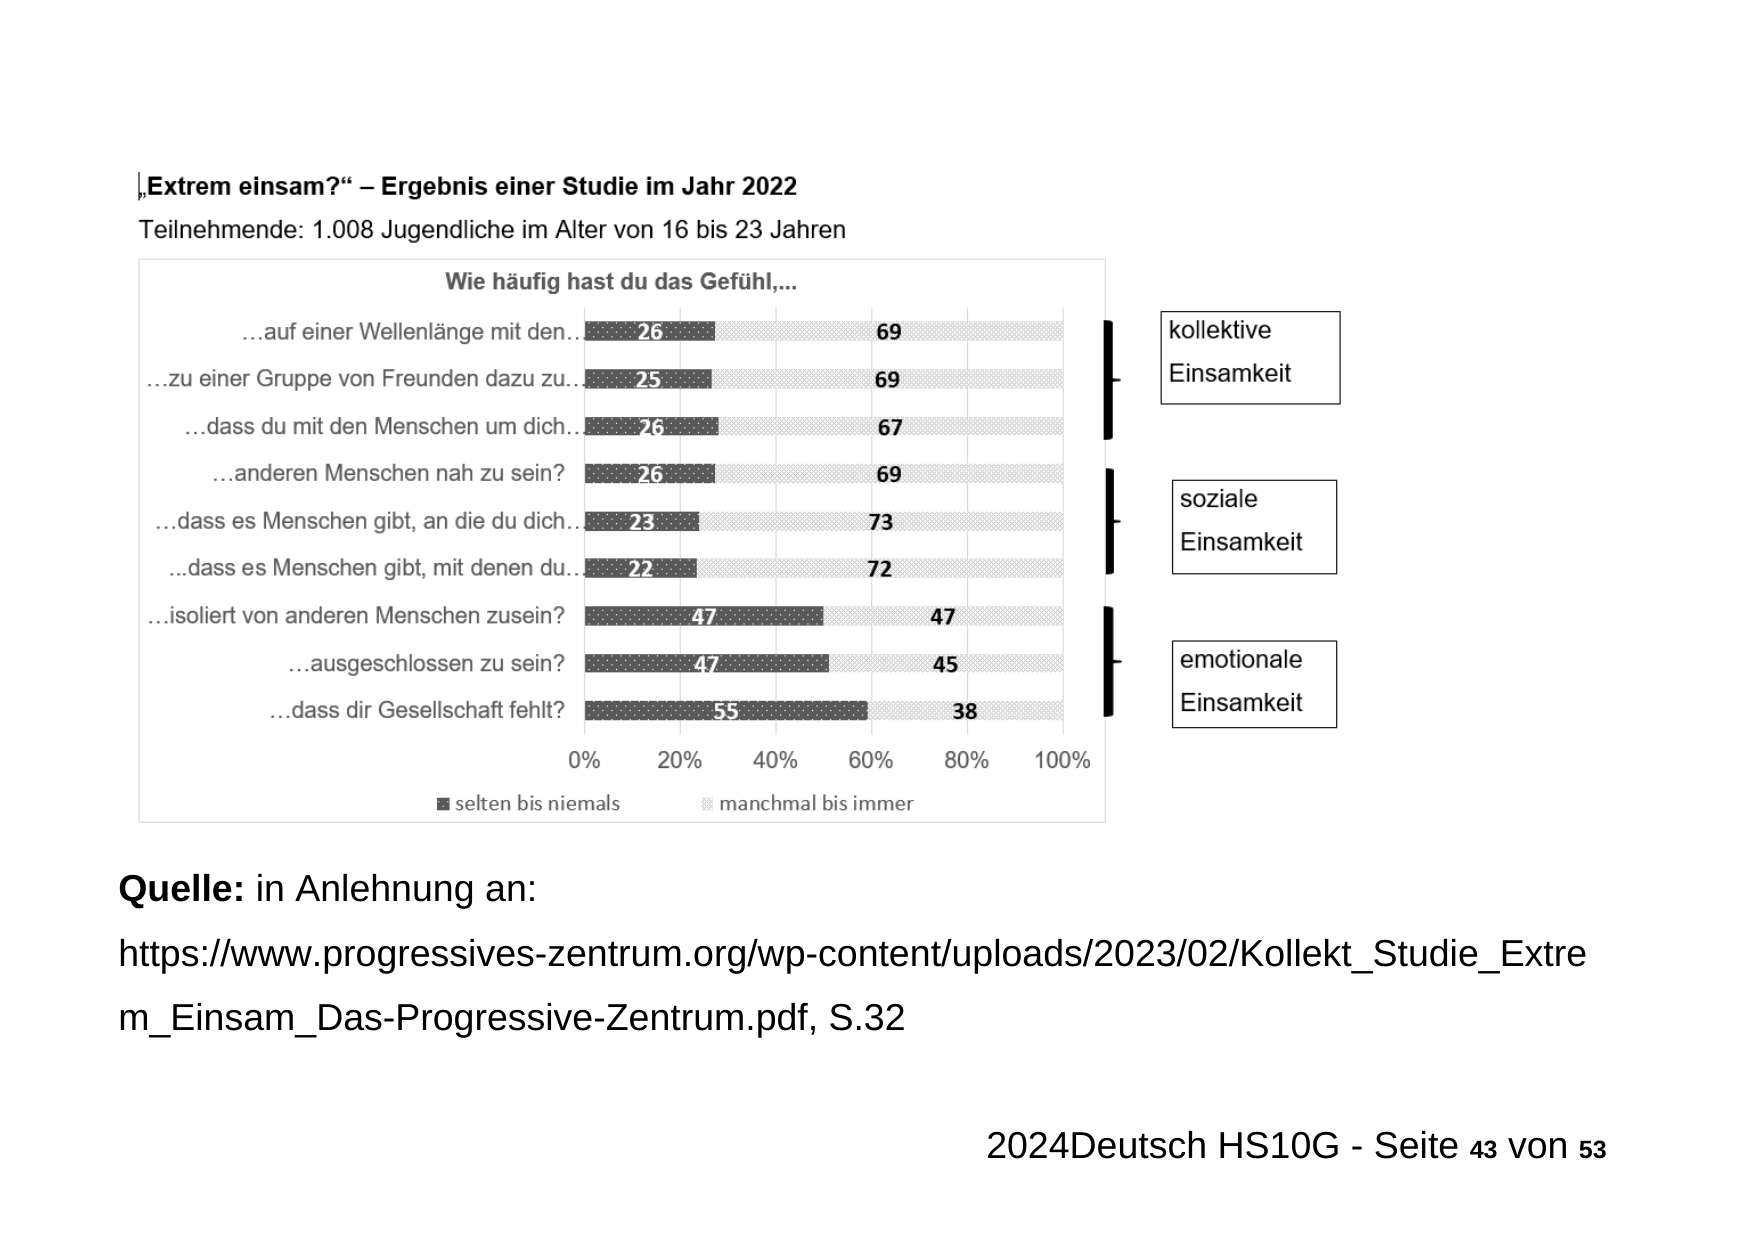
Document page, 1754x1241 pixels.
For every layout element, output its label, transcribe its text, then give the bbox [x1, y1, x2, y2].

picture [118, 147, 1351, 832]
text Quelle: in Anlehnung an: https://www.progressives-zentrum.org/wp-content/uploads/2023/02/Kollekt_Studie_Extrem_Einsam_Das-Progressive-Zentrum.pdf, S.32 [118, 866, 1606, 1038]
